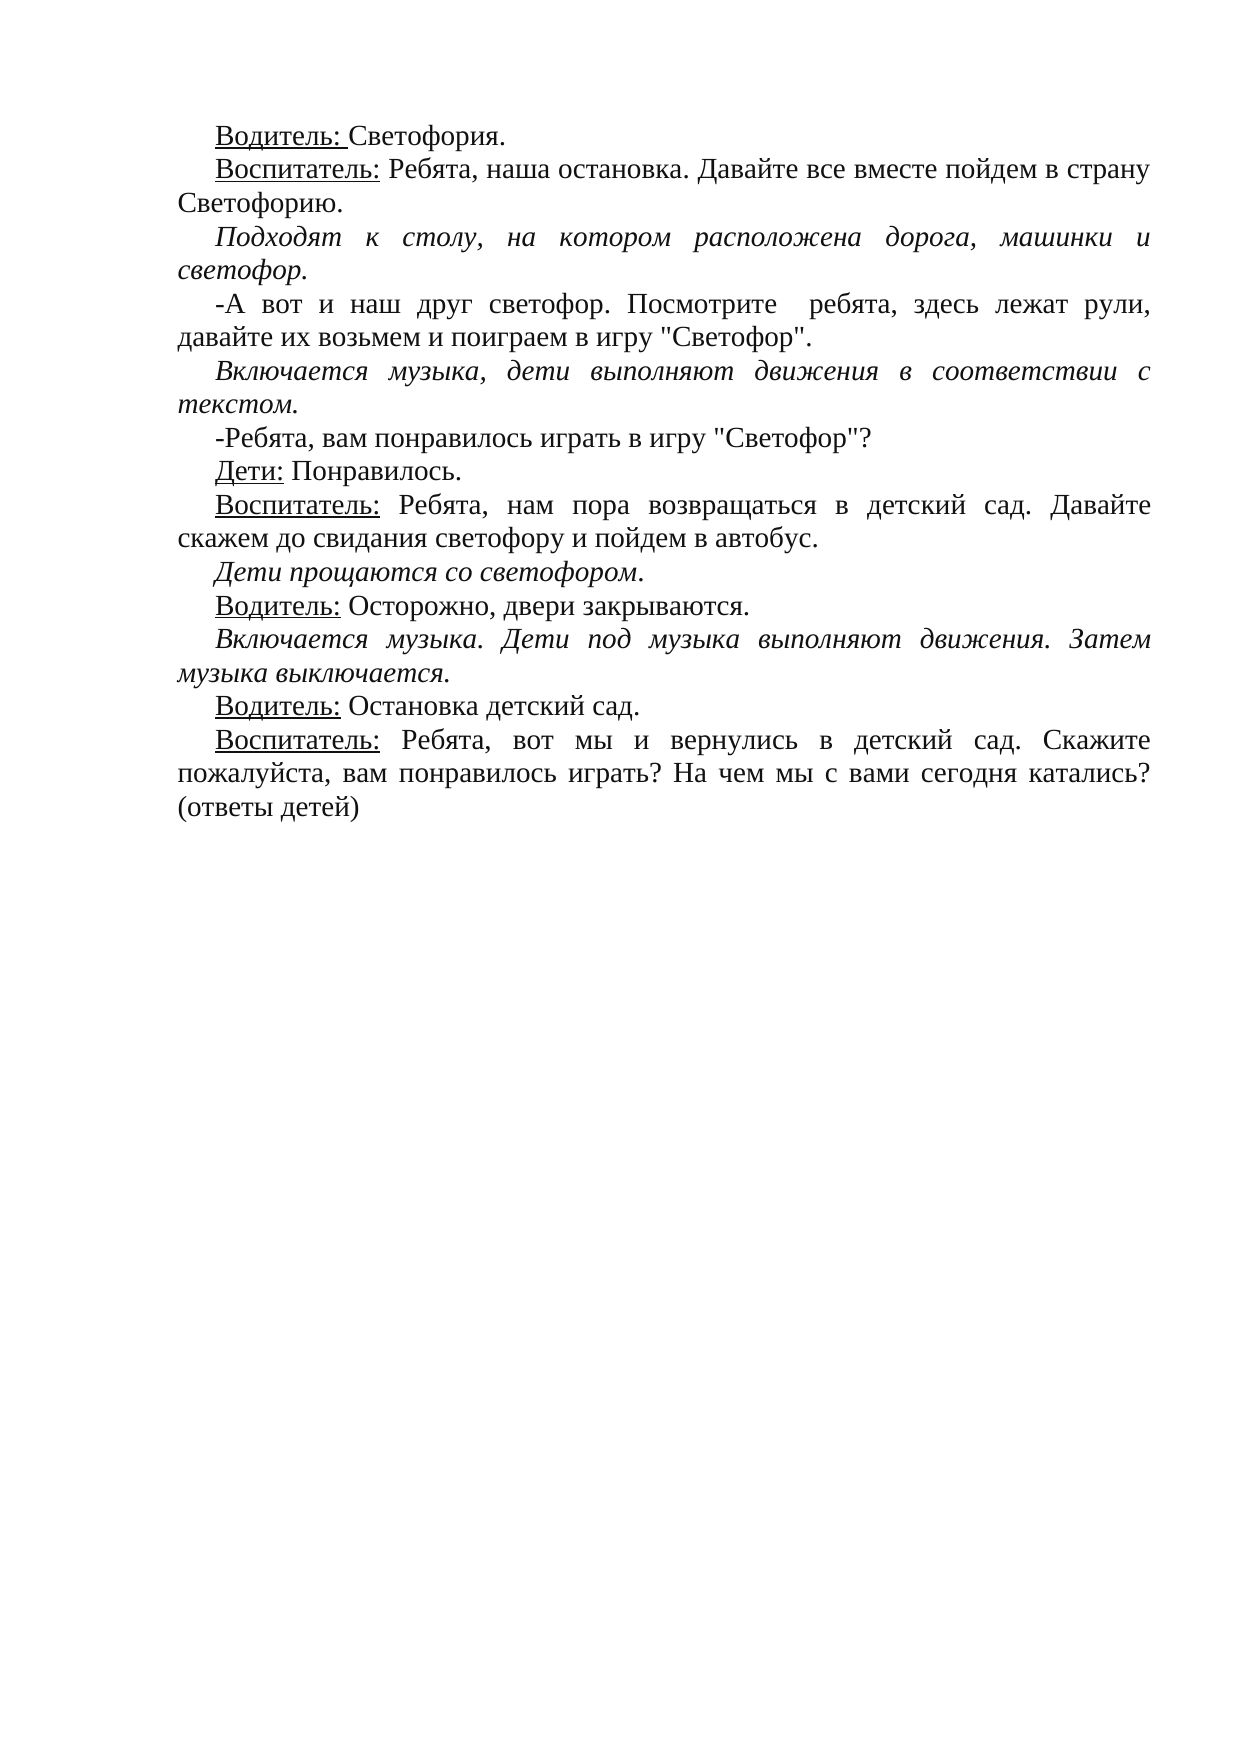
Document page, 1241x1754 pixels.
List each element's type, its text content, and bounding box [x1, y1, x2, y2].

text Водитель: Светофория. [177, 118, 1152, 152]
text -А вот и наш друг светофор. Посмотрите ребята, здесь лежат рули, давайте их возьмем и поиграем в игру "Светофор". [177, 286, 1152, 353]
text Воспитатель: Ребята, наша остановка. Давайте все вместе пойдем в страну Светофорию. [177, 152, 1152, 219]
text Подходят к столу, на котором расположена дорога, машинки и светофор. [177, 219, 1152, 286]
text Воспитатель: Ребята, вот мы и вернулись в детский сад. Скажите пожалуйста, вам понравилось играть? На чем мы с вами сегодня катались? (ответы детей) [177, 722, 1152, 822]
text Включается музыка. Дети под музыка выполняют движения. Затем музыка выключается. [177, 621, 1152, 688]
text Дети прощаются со светофором. [177, 554, 1152, 588]
text Водитель: Осторожно, двери закрываются. [177, 588, 1152, 621]
text -Ребята, вам понравилось играть в игру "Светофор"? [177, 420, 1152, 453]
text Включается музыка, дети выполняют движения в соответствии с текстом. [177, 353, 1152, 420]
text Дети: Понравилось. [177, 453, 1152, 487]
text Воспитатель: Ребята, нам пора возвращаться в детский сад. Давайте скажем до свидания светофору и пойдем в автобус. [177, 487, 1152, 554]
text Водитель: Остановка детский сад. [177, 688, 1152, 722]
